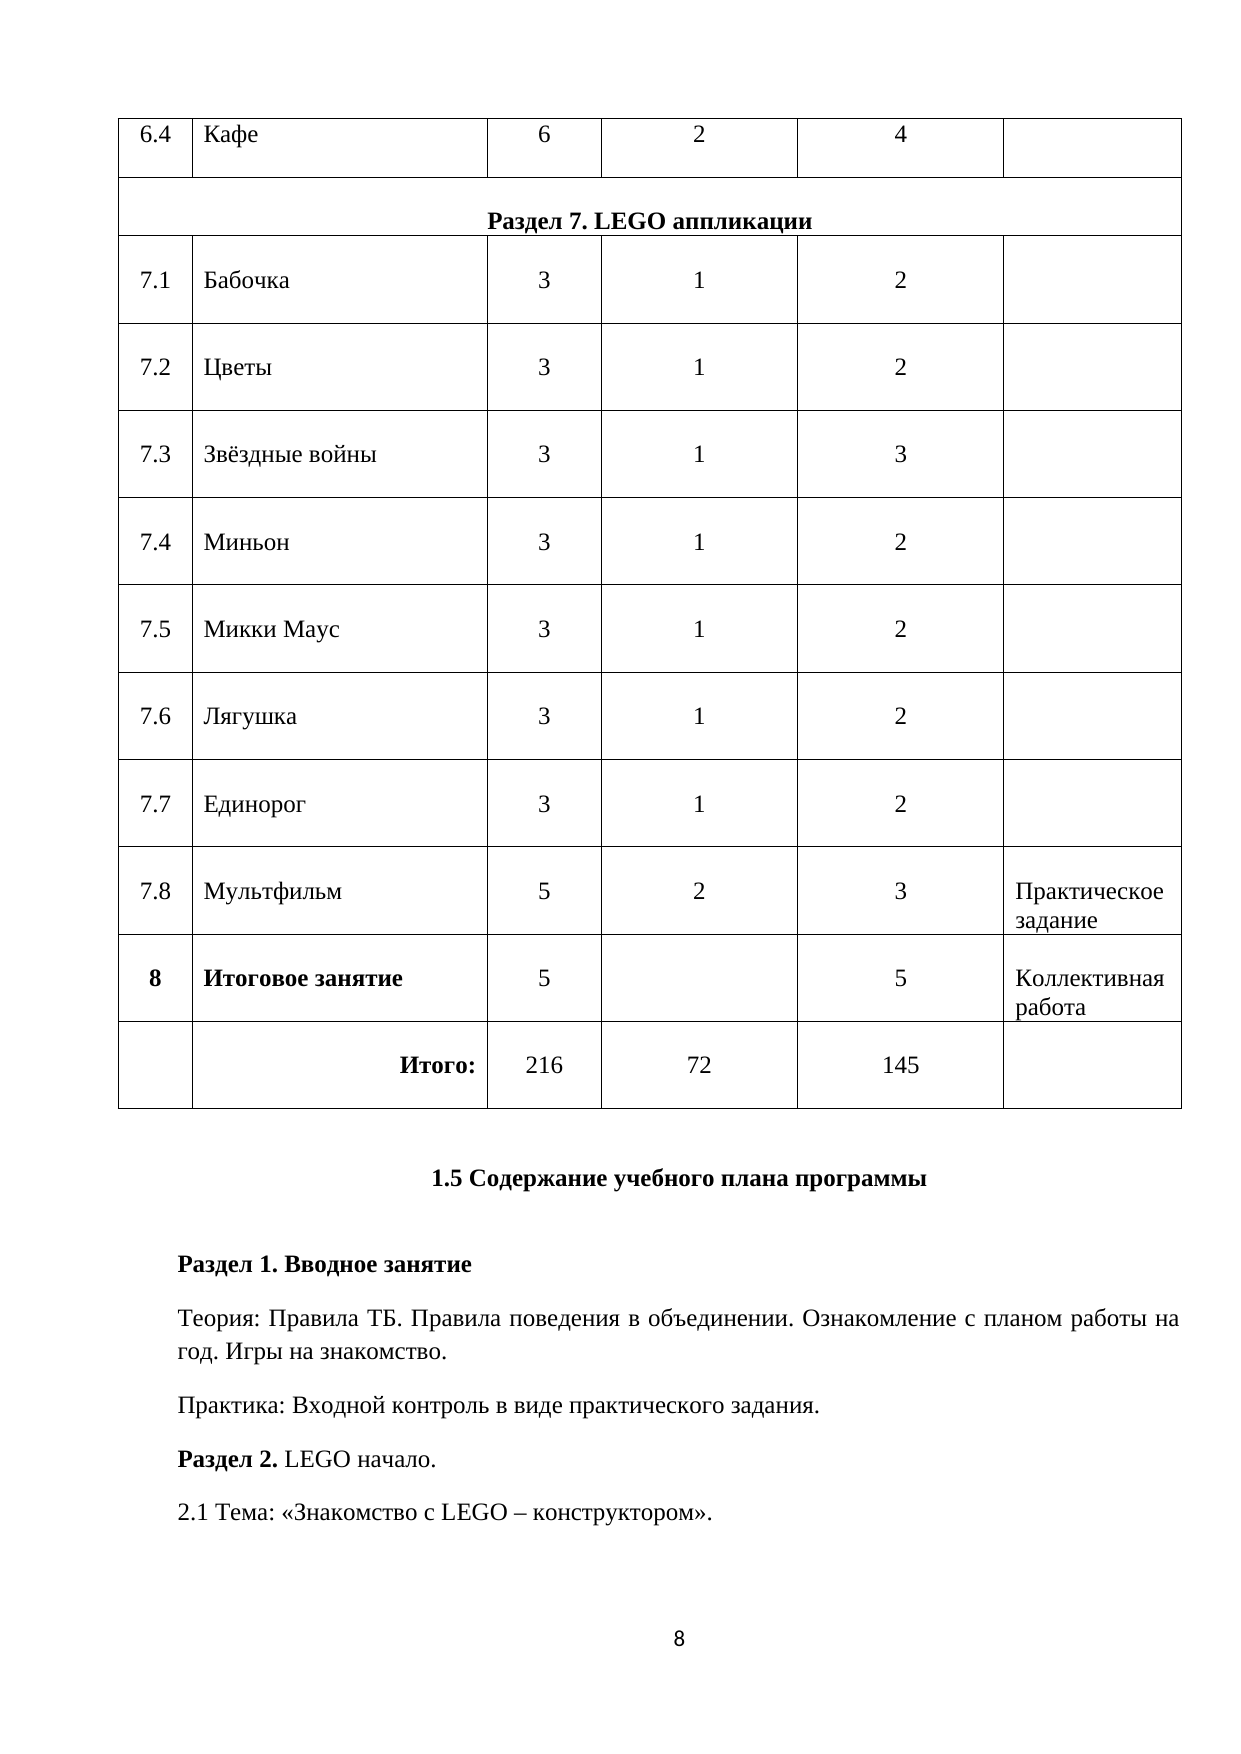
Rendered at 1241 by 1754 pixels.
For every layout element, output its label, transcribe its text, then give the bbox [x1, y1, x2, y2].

table_cell 1 [602, 236, 797, 322]
table_cell 7.2 [119, 324, 192, 410]
table_cell 7.3 [119, 411, 192, 497]
table_cell Кафе [193, 119, 487, 177]
table_cell [1004, 411, 1181, 497]
table_cell Мультфильм [193, 847, 487, 933]
table_cell Практическое задание [1004, 847, 1181, 933]
table_cell 6 [488, 119, 601, 177]
table_cell [1004, 498, 1181, 584]
text Практика: Входной контроль в виде практического задания. [177, 1390, 1181, 1418]
table_cell 3 [488, 236, 601, 322]
table_cell 7.8 [119, 847, 192, 933]
table_cell 5 [488, 935, 601, 1021]
table_cell [1004, 585, 1181, 672]
table_cell 7.1 [119, 236, 192, 322]
table_cell 2 [798, 673, 1003, 759]
table_cell 3 [488, 411, 601, 497]
table_cell 2 [798, 236, 1003, 322]
table_cell [1004, 324, 1181, 410]
table_cell 2 [798, 585, 1003, 672]
table_cell Итого: [193, 1022, 487, 1108]
table_cell 3 [798, 847, 1003, 933]
table_cell [1004, 673, 1181, 759]
table_cell 7.5 [119, 585, 192, 672]
subtitle 1.5 Содержание учебного плана программы [177, 1163, 1181, 1192]
table_cell 145 [798, 1022, 1003, 1108]
table_cell [1004, 760, 1181, 846]
table_cell 7.7 [119, 760, 192, 846]
table_cell Миньон [193, 498, 487, 584]
text Раздел 2. LEGO начало. [177, 1444, 1181, 1472]
table_cell 7.4 [119, 498, 192, 584]
table_cell Микки Маус [193, 585, 487, 672]
text Теория: Правила ТБ. Правила поведения в объединении. Ознакомление с планом работы на год. Игры на знакомство. [177, 1303, 1181, 1365]
table_cell 1 [602, 411, 797, 497]
table_cell 3 [488, 760, 601, 846]
table_cell 1 [602, 324, 797, 410]
table_cell 5 [488, 847, 601, 933]
table_cell Раздел 7. LEGO аппликации [119, 178, 1181, 235]
table_cell [602, 935, 797, 1021]
table_cell Итоговое занятие [193, 935, 487, 1021]
table_cell Цветы [193, 324, 487, 410]
table_cell 2 [798, 498, 1003, 584]
table_cell 5 [798, 935, 1003, 1021]
table_cell 2 [798, 760, 1003, 846]
table_cell 3 [798, 411, 1003, 497]
table_cell 2 [602, 847, 797, 933]
table_cell [1004, 236, 1181, 322]
table_cell 1 [602, 760, 797, 846]
table_cell 7.6 [119, 673, 192, 759]
table_cell 3 [488, 673, 601, 759]
table_cell Бабочка [193, 236, 487, 322]
text 2.1 Тема: «Знакомство с LEGO – конструктором». [177, 1497, 1181, 1526]
table_cell 2 [602, 119, 797, 177]
table_cell 3 [488, 585, 601, 672]
table_cell [1004, 1022, 1181, 1108]
table_cell 216 [488, 1022, 601, 1108]
table_cell [1004, 119, 1181, 177]
table_cell 3 [488, 324, 601, 410]
table_cell 1 [602, 498, 797, 584]
table_cell Коллективная работа [1004, 935, 1181, 1021]
table_cell 4 [798, 119, 1003, 177]
table_cell Лягушка [193, 673, 487, 759]
table_cell 1 [602, 673, 797, 759]
table_cell 6.4 [119, 119, 192, 177]
table_cell 72 [602, 1022, 797, 1108]
table_cell Единорог [193, 760, 487, 846]
table_cell 2 [798, 324, 1003, 410]
table_cell 1 [602, 585, 797, 672]
table_cell Звёздные войны [193, 411, 487, 497]
table_cell 3 [488, 498, 601, 584]
table_cell 8 [119, 935, 192, 1021]
table_cell [119, 1022, 192, 1108]
text Раздел 1. Вводное занятие [177, 1249, 1181, 1278]
